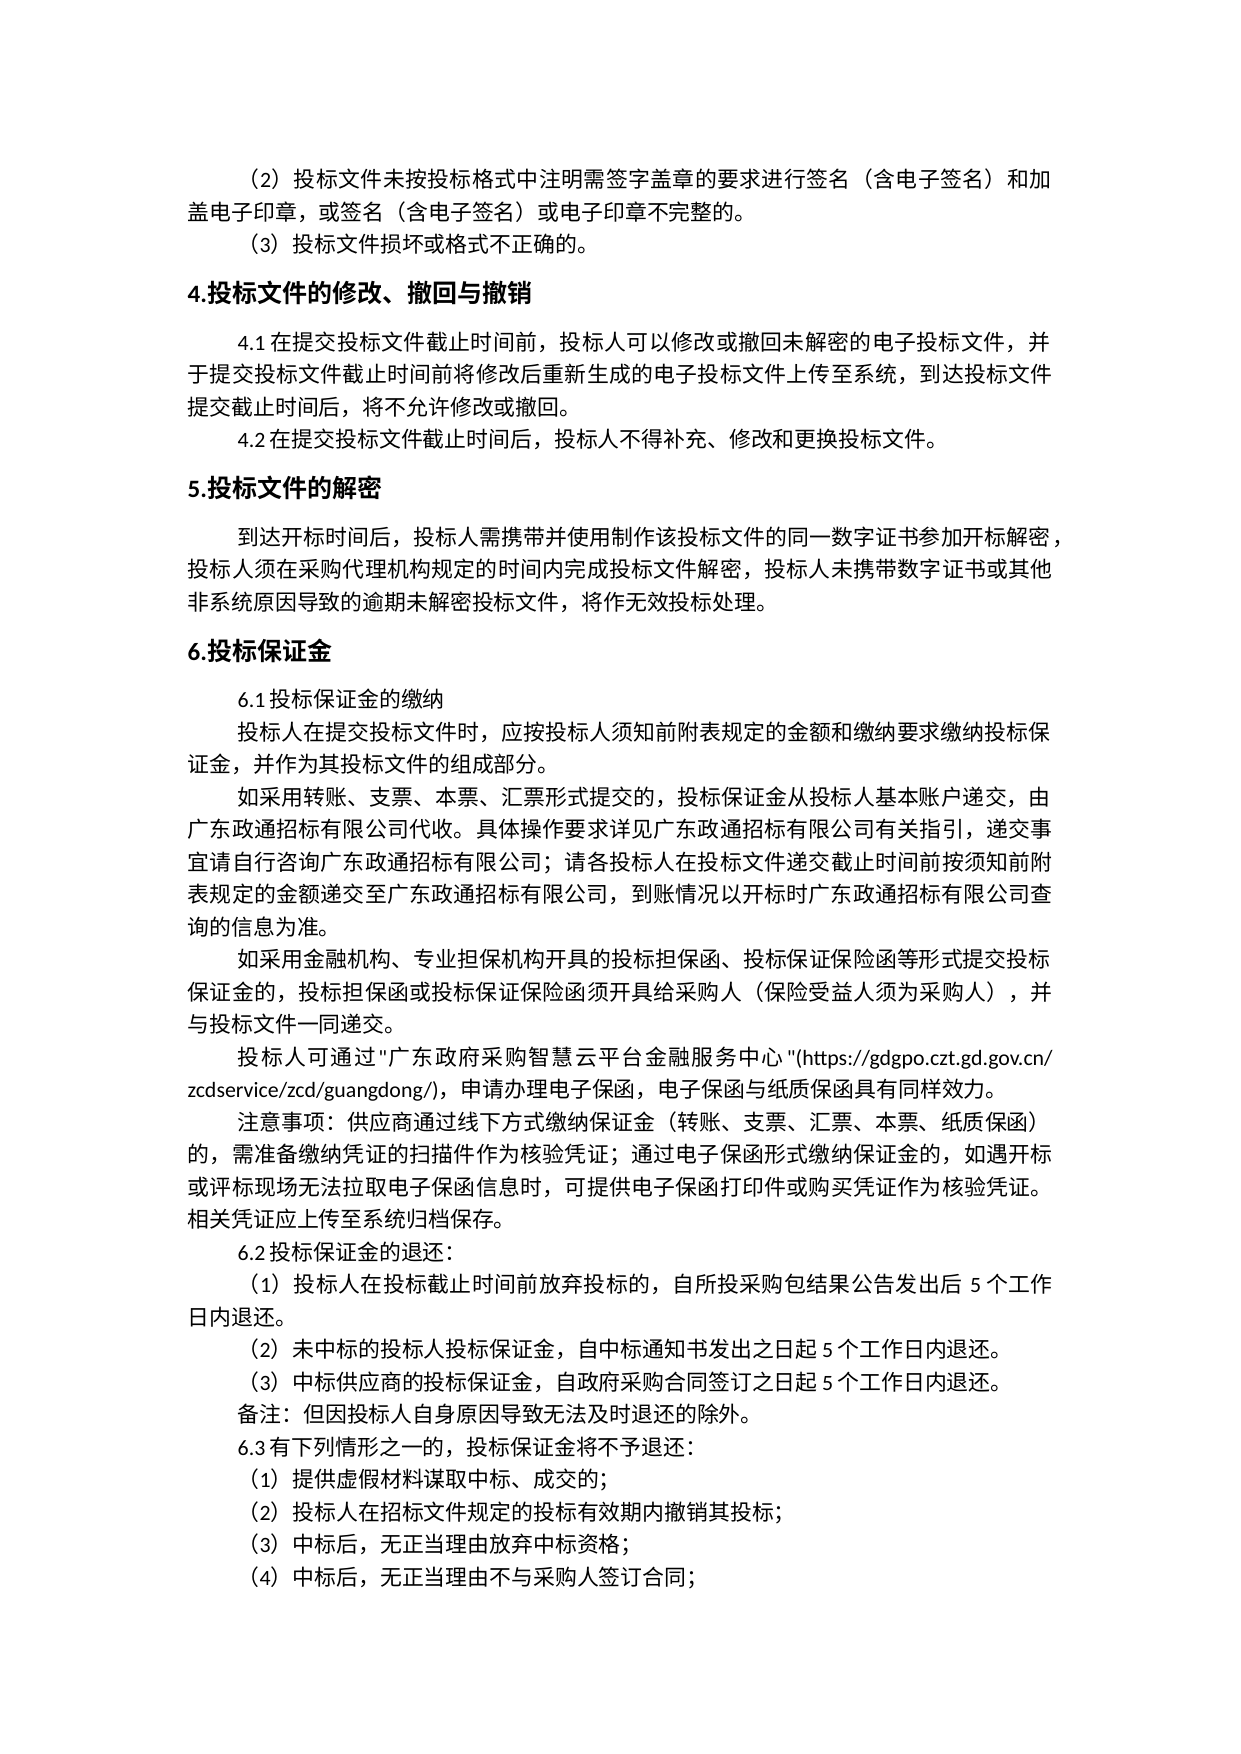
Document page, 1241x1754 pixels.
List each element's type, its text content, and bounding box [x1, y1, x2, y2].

text （1）提供虚假材料谋取中标、成交的； [187, 1462, 1053, 1494]
text 4.2在提交投标文件截止时间后，投标人不得补充、修改和更换投标文件。 [187, 422, 1053, 454]
text （1）投标人在投标截止时间前放弃投标的，自所投采购包结果公告发出后5个工作日内退还。 [187, 1267, 1053, 1332]
text 如采用金融机构、专业担保机构开具的投标担保函、投标保证保险函等形式提交投标保证金的，投标担保函或投标保证保险函须开具给采购人（保险受益人须为采购人），并与投标文件一同递交。 [187, 942, 1053, 1039]
text 6.3有下列情形之一的，投标保证金将不予退还： [187, 1429, 1053, 1462]
text （3）中标后，无正当理由放弃中标资格； [187, 1527, 1053, 1559]
text （2）投标文件未按投标格式中注明需签字盖章的要求进行签名（含电子签名）和加盖电子印章，或签名（含电子签名）或电子印章不完整的。 [187, 162, 1053, 227]
text 投标人可通过"广东政府采购智慧云平台金融服务中心"(https://gdgpo.czt.gd.gov.cn/zcdservice/zcd/guangdong/)，申请办理电子保函，电子保函与纸质保函具有同样效力。 [187, 1039, 1053, 1104]
text 如采用转账、支票、本票、汇票形式提交的，投标保证金从投标人基本账户递交，由广东政通招标有限公司代收。具体操作要求详见广东政通招标有限公司有关指引，递交事宜请自行咨询广东政通招标有限公司；请各投标人在投标文件递交截止时间前按须知前附表规定的金额递交至广东政通招标有限公司，到账情况以开标时广东政通招标有限公司查询的信息为准。 [187, 779, 1053, 942]
text 5.投标文件的解密 [187, 454, 1053, 519]
text 6.2投标保证金的退还： [187, 1234, 1053, 1267]
text （2）投标人在招标文件规定的投标有效期内撤销其投标； [187, 1494, 1053, 1527]
text 注意事项：供应商通过线下方式缴纳保证金（转账、支票、汇票、本票、纸质保函）的，需准备缴纳凭证的扫描件作为核验凭证；通过电子保函形式缴纳保证金的，如遇开标或评标现场无法拉取电子保函信息时，可提供电子保函打印件或购买凭证作为核验凭证。相关凭证应上传至系统归档保存。 [187, 1104, 1053, 1234]
text （3）中标供应商的投标保证金，自政府采购合同签订之日起5个工作日内退还。 [187, 1364, 1053, 1397]
text 到达开标时间后，投标人需携带并使用制作该投标文件的同一数字证书参加开标解密，投标人须在采购代理机构规定的时间内完成投标文件解密，投标人未携带数字证书或其他非系统原因导致的逾期未解密投标文件，将作无效投标处理。 [187, 519, 1053, 617]
text （2）未中标的投标人投标保证金，自中标通知书发出之日起5个工作日内退还。 [187, 1332, 1053, 1364]
text 备注：但因投标人自身原因导致无法及时退还的除外。 [187, 1397, 1053, 1429]
text 6.投标保证金 [187, 617, 1053, 682]
text 4.投标文件的修改、撤回与撤销 [187, 259, 1053, 324]
text 4.1在提交投标文件截止时间前，投标人可以修改或撤回未解密的电子投标文件，并于提交投标文件截止时间前将修改后重新生成的电子投标文件上传至系统，到达投标文件提交截止时间后，将不允许修改或撤回。 [187, 324, 1053, 422]
text 6.1投标保证金的缴纳 [187, 682, 1053, 714]
text 投标人在提交投标文件时，应按投标人须知前附表规定的金额和缴纳要求缴纳投标保证金，并作为其投标文件的组成部分。 [187, 714, 1053, 779]
text （4）中标后，无正当理由不与采购人签订合同； [187, 1559, 1053, 1592]
text （3）投标文件损坏或格式不正确的。 [187, 227, 1053, 259]
